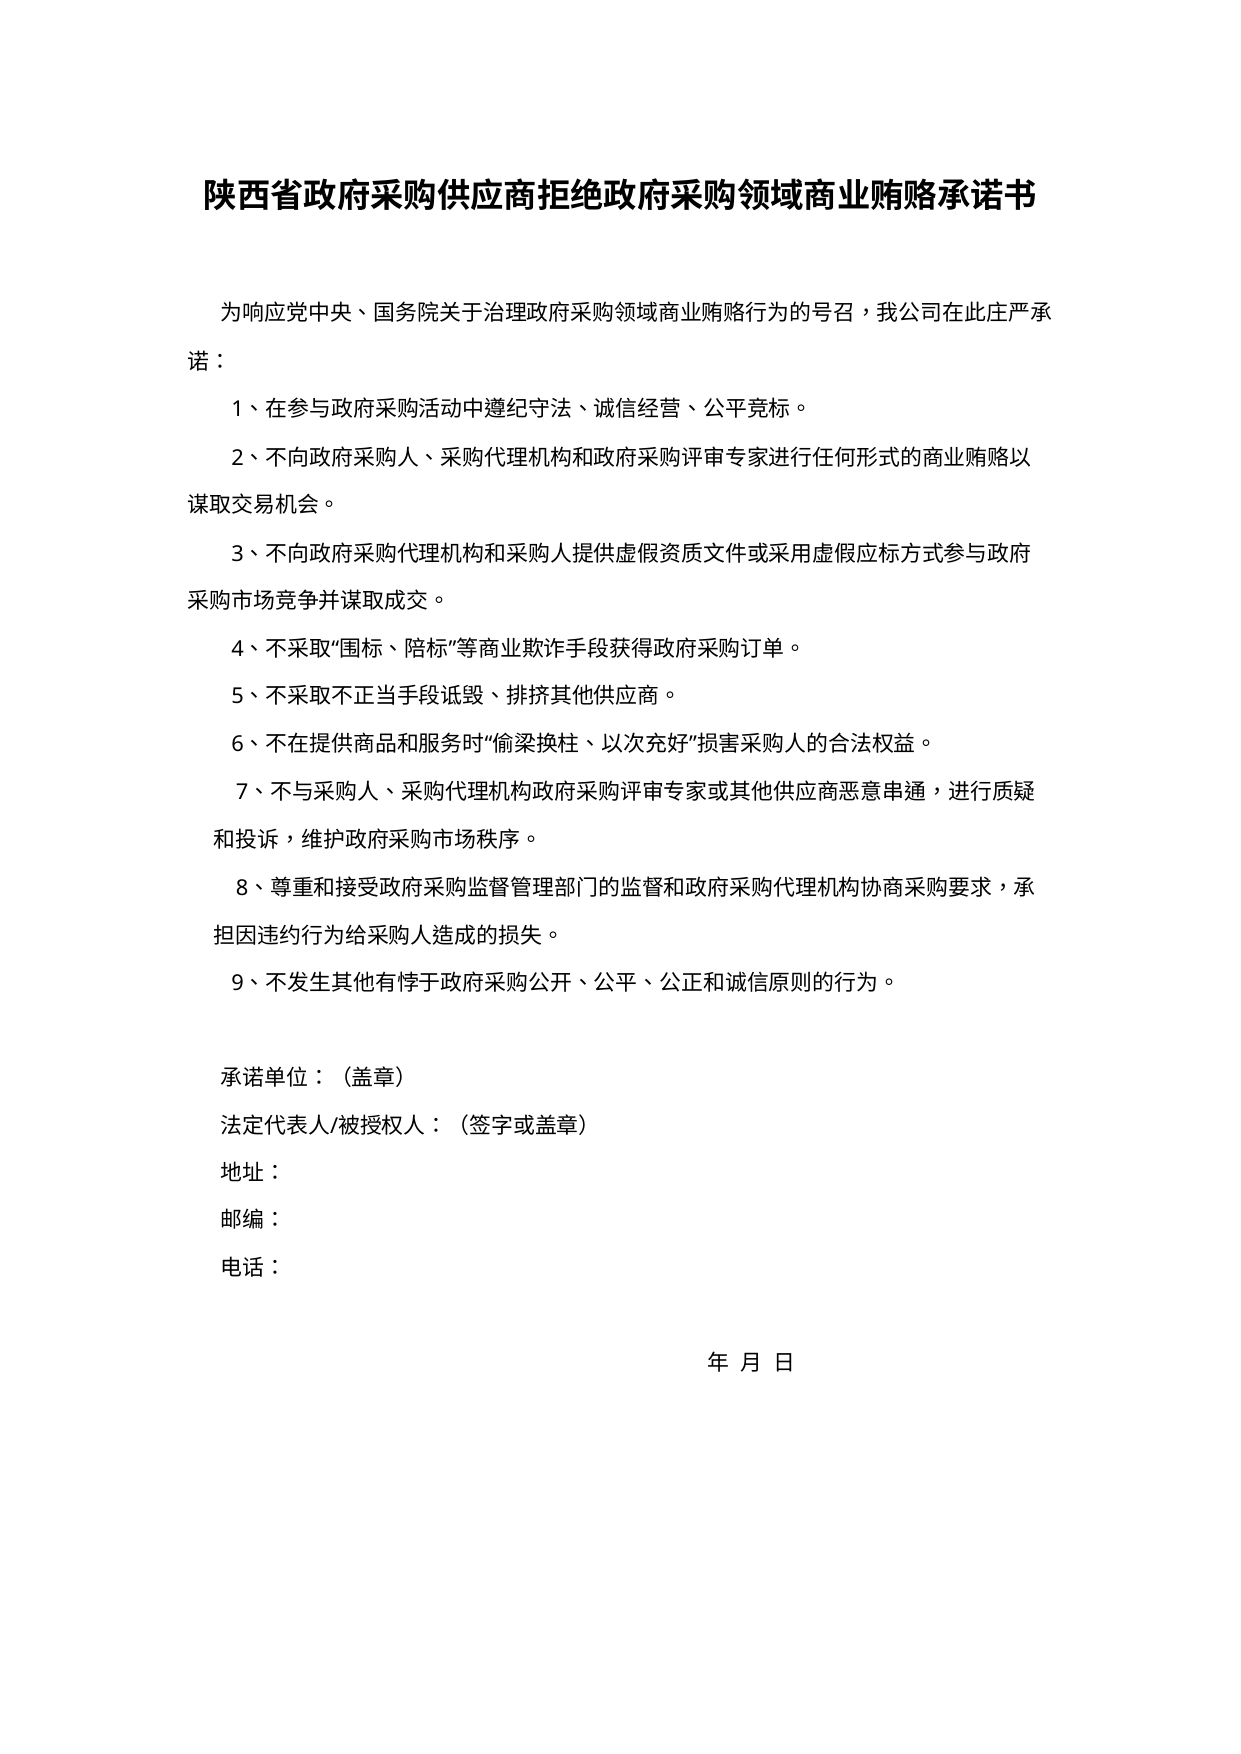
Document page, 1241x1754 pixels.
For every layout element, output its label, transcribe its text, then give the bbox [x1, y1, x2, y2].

text 2、不向政府采购人、采购代理机构和政府采购评审专家进行任何形式的商业贿赂以谋取交易机会。 [187, 439, 1053, 521]
text 为响应党中央、国务院关于治理政府采购领域商业贿赂行为的号召，我公司在此庄严承诺： [187, 296, 1053, 377]
text 8、尊重和接受政府采购监督管理部门的监督和政府采购代理机构协商采购要求，承担因违约行为给采购人造成的损失。 [214, 870, 1053, 951]
text 年 月 日 [187, 1345, 1003, 1378]
text 法定代表人/被授权人：（签字或盖章） [187, 1108, 1053, 1141]
text 邮编： [187, 1203, 1053, 1236]
text 4、不采取“围标、陪标”等商业欺诈手段获得政府采购订单。 [187, 632, 1053, 664]
text 3、不向政府采购代理机构和采购人提供虚假资质文件或采用虚假应标方式参与政府采购市场竞争并谋取成交。 [187, 535, 1053, 617]
text 7、不与采购人、采购代理机构政府采购评审专家或其他供应商恶意串通，进行质疑和投诉，维护政府采购市场秩序。 [214, 774, 1053, 855]
text 承诺单位：（盖章） [187, 1061, 1053, 1093]
text 电话： [187, 1250, 1053, 1283]
text 9、不发生其他有悖于政府采购公开、公平、公正和诚信原则的行为。 [187, 966, 1053, 998]
text 地址： [187, 1156, 1053, 1188]
text 1、在参与政府采购活动中遵纪守法、诚信经营、公平竞标。 [187, 392, 1053, 424]
text 6、不在提供商品和服务时“偷梁换柱、以次充好”损害采购人的合法权益。 [187, 726, 1053, 759]
text 陕西省政府采购供应商拒绝政府采购领域商业贿赂承诺书 [187, 162, 1053, 227]
text 5、不采取不正当手段诋毁、排挤其他供应商。 [187, 679, 1053, 711]
